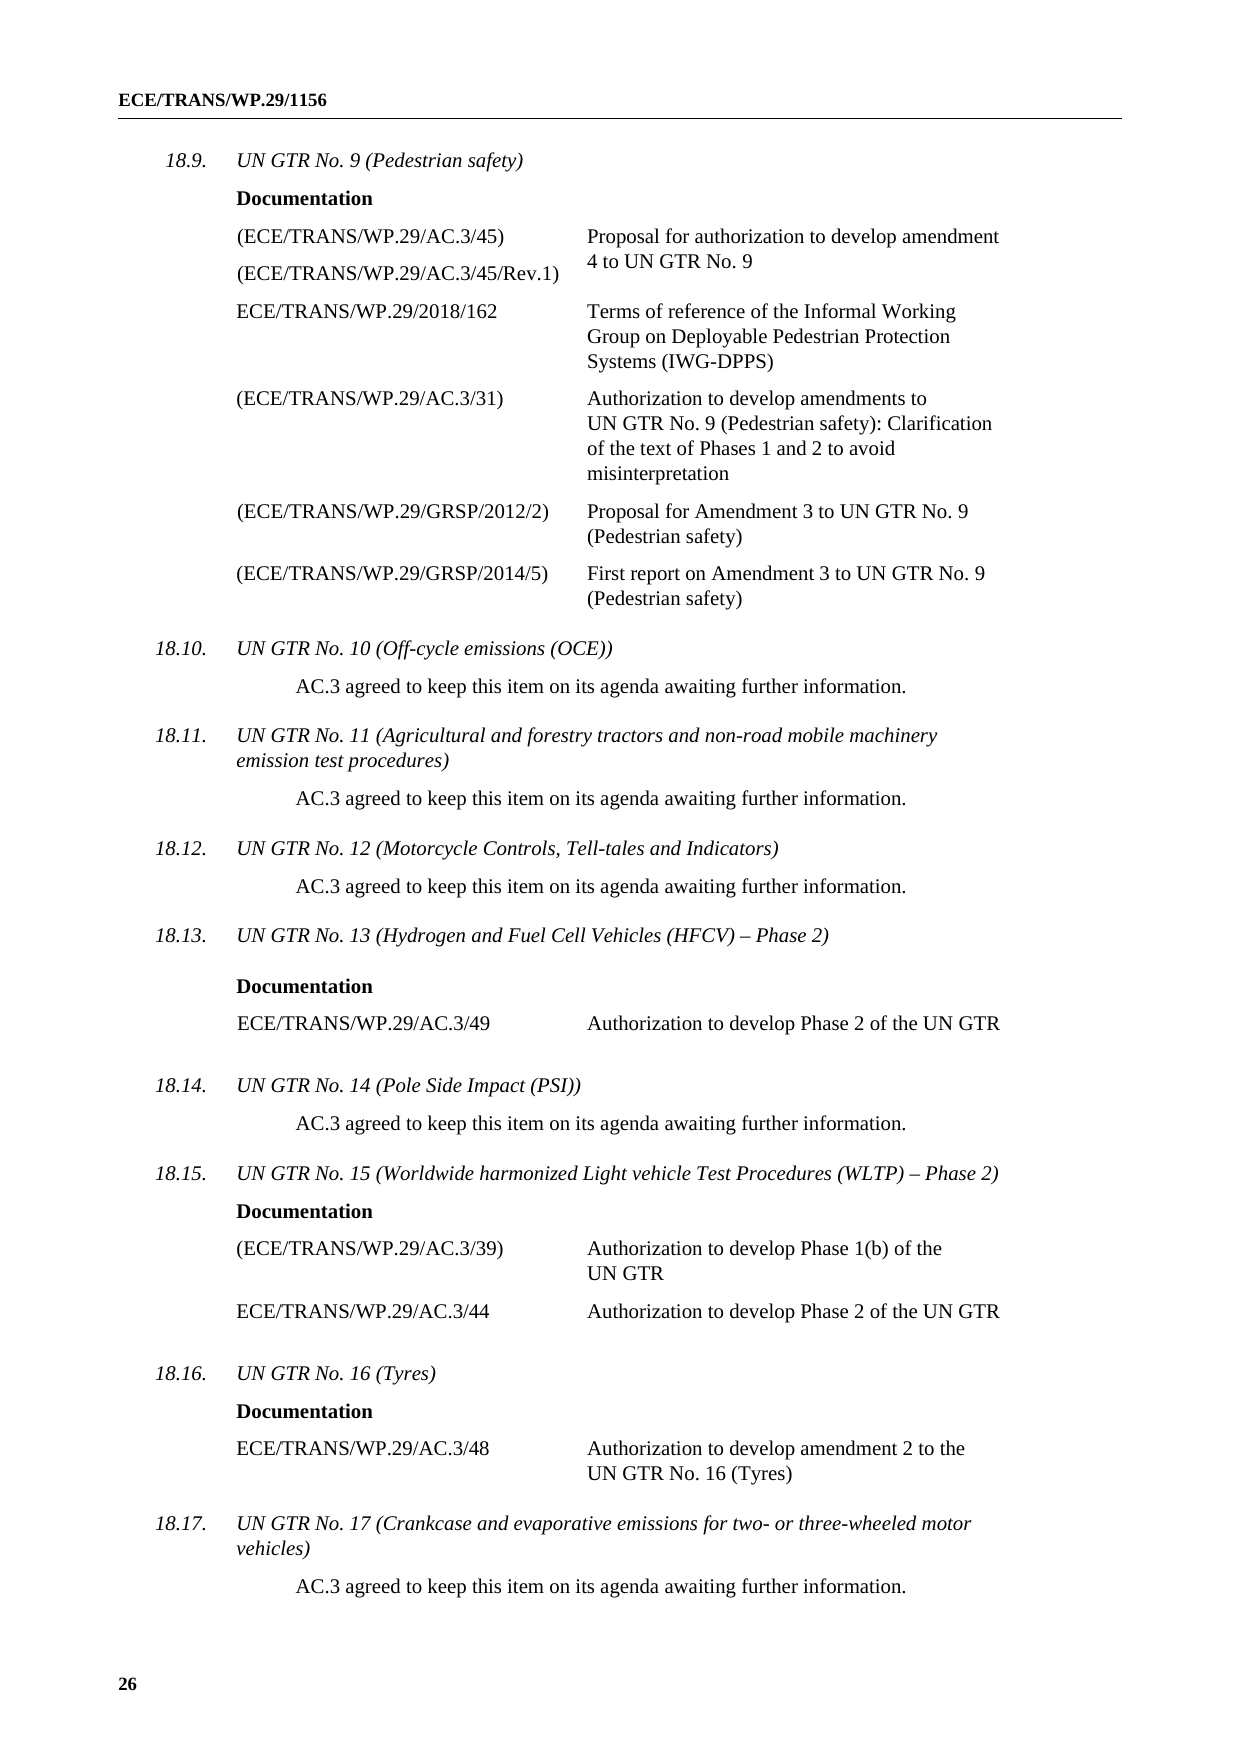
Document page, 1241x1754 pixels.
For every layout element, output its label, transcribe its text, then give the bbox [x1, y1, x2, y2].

table_cell ECE/TRANS/WP.29/AC.3/44 [236, 1298, 587, 1335]
text 18.12. UN GTR No. 12 (Motorcycle Controls, Tell-tales and Indicators) [118, 835, 1004, 860]
text Documentation [236, 1198, 1004, 1223]
text AC.3 agreed to keep this item on its agenda awaiting further information. [236, 1573, 1004, 1598]
text 18.14. UN GTR No. 14 (Pole Side Impact (PSI)) [118, 1073, 1004, 1098]
text AC.3 agreed to keep this item on its agenda awaiting further information. [236, 1110, 1004, 1135]
text 18.9. UN GTR No. 9 (Pedestrian safety) [118, 148, 1004, 173]
text 18.17. UN GTR No. 17 (Crankcase and evaporative emissions for two- or three-wheeled motor vehicles) [118, 1510, 1004, 1560]
table_cell (ECE/TRANS/WP.29/GRSP/2012/2) (ECE/TRANS/WP.29/GRSP/2014/5) [236, 498, 587, 623]
table_header ECE/TRANS/WP.29/AC.3/49 [236, 1010, 587, 1048]
text 18.13. UN GTR No. 13 (Hydrogen and Fuel Cell Vehicles (HFCV) – Phase 2) [118, 923, 1004, 948]
table_header Proposal for authorization to develop amendment 4 to UN GTR No. 9 Terms of reference of the Informal Working Group on Deployable Pedestrian Protection Systems (IWG-DPPS) [587, 223, 1004, 385]
text 18.15. UN GTR No. 15 (Worldwide harmonized Light vehicle Test Procedures (WLTP) – Phase 2) [118, 1160, 1004, 1185]
table_header Authorization to develop Phase 1(b) of the UN GTR [587, 1235, 1005, 1298]
text Documentation [236, 185, 1004, 210]
table_cell (ECE/TRANS/WP.29/AC.3/31) [236, 385, 587, 498]
table_header Authorization to develop Phase 2 of the UN GTR [587, 1010, 1005, 1048]
text Documentation [236, 973, 1004, 998]
text AC.3 agreed to keep this item on its agenda awaiting further information. [236, 873, 1004, 898]
text 18.10. UN GTR No. 10 (Off-cycle emissions (OCE)) [118, 635, 1004, 660]
table_header (ECE/TRANS/WP.29/AC.3/39) [236, 1235, 587, 1298]
text 18.16. UN GTR No. 16 (Tyres) [118, 1360, 1004, 1385]
text 18.11. UN GTR No. 11 (Agricultural and forestry tractors and non-road mobile machinery emission test procedures) [118, 723, 1004, 773]
text AC.3 agreed to keep this item on its agenda awaiting further information. [236, 673, 1004, 698]
text AC.3 agreed to keep this item on its agenda awaiting further information. [236, 785, 1004, 810]
table_cell Proposal for Amendment 3 to UN GTR No. 9 (Pedestrian safety) First report on Amendment 3 to UN GTR No. 9 (Pedestrian safety) [587, 498, 1004, 623]
table_cell Authorization to develop Phase 2 of the UN GTR [587, 1298, 1005, 1335]
table_header ECE/TRANS/WP.29/AC.3/48 [236, 1435, 587, 1498]
table_cell Authorization to develop amendments to UN GTR No. 9 (Pedestrian safety): Clarification of the text of Phases 1 and 2 to avoid misinterpretation [587, 385, 1004, 498]
table_header (ECE/TRANS/WP.29/AC.3/45) (ECE/TRANS/WP.29/AC.3/45/Rev.1) ECE/TRANS/WP.29/2018/162 [236, 223, 587, 385]
text Documentation [236, 1398, 1004, 1423]
table_header Authorization to develop amendment 2 to the UN GTR No. 16 (Tyres) [587, 1435, 1004, 1498]
